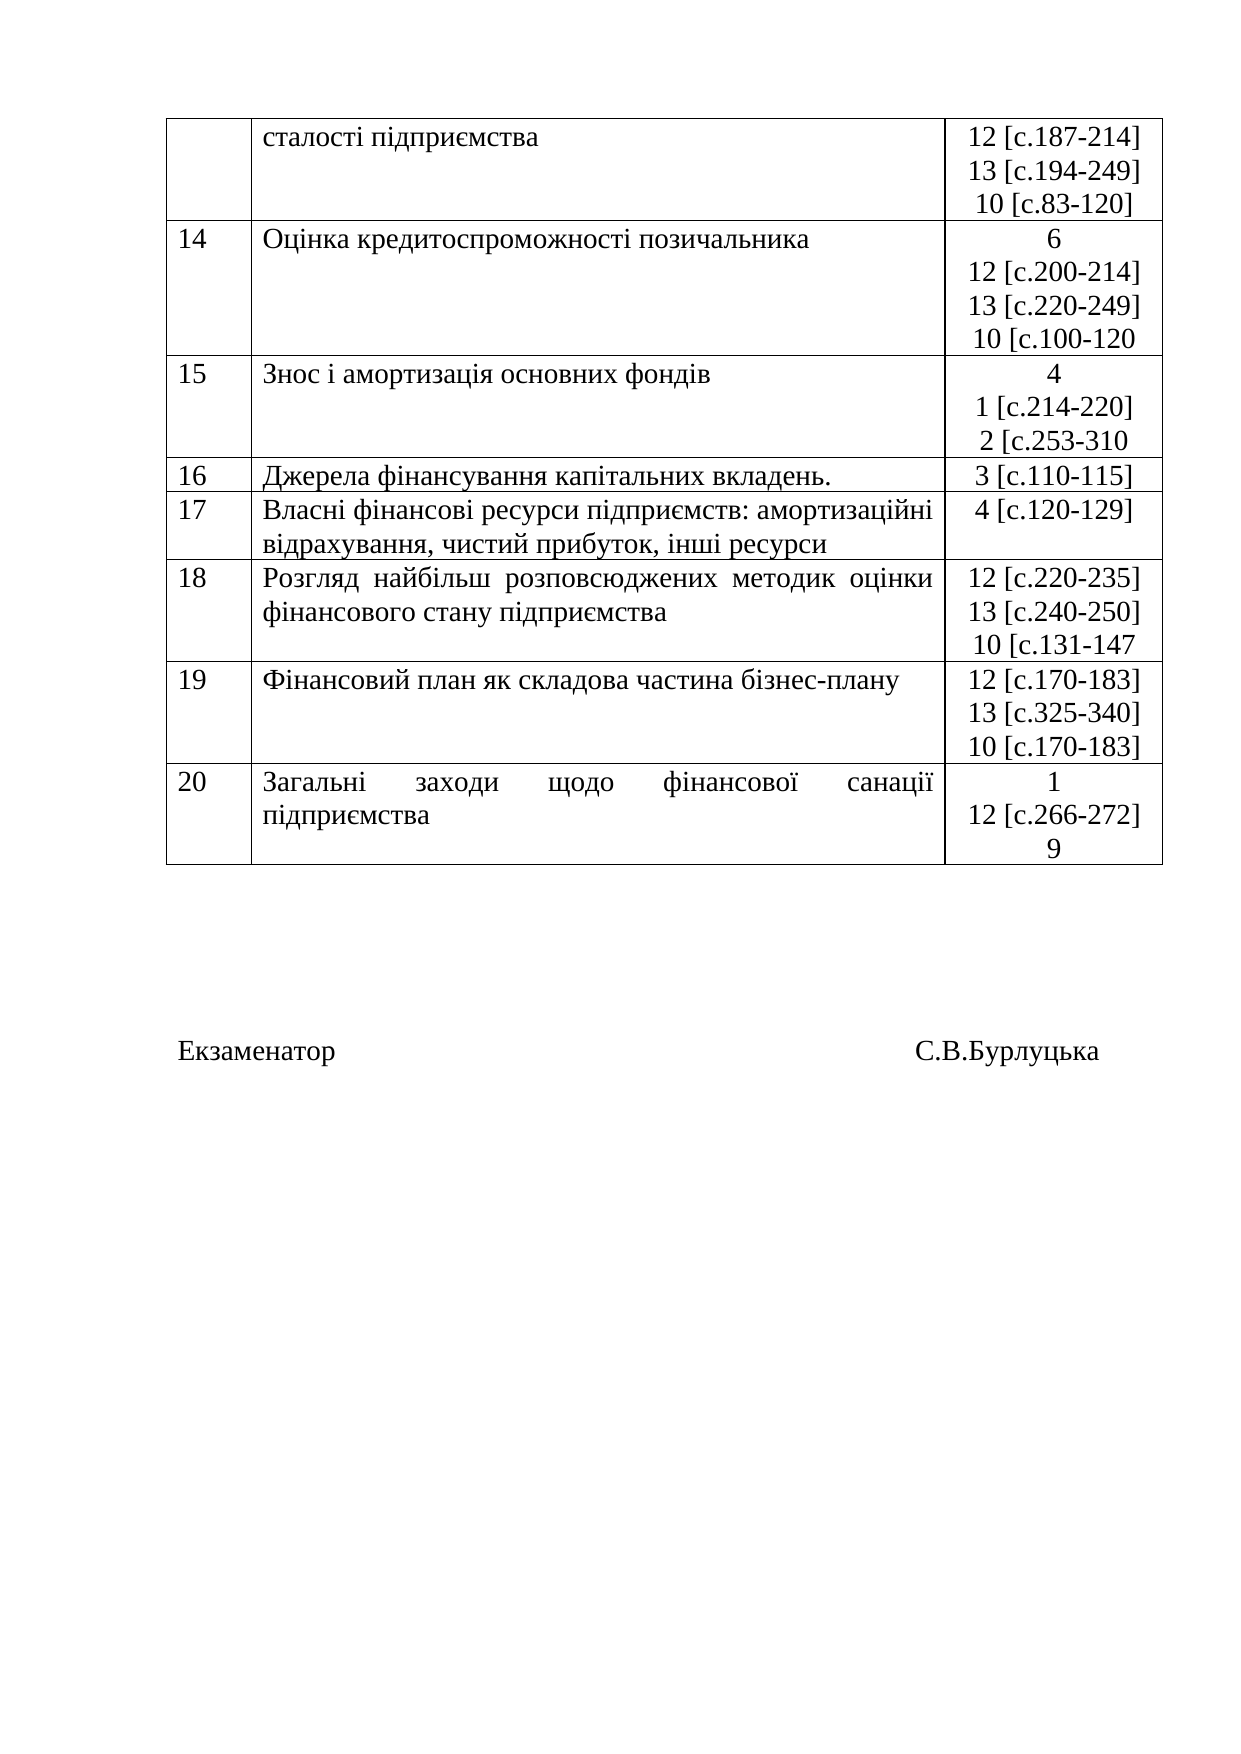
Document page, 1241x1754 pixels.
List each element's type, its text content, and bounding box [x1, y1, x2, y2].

table_cell 19 [167, 662, 251, 763]
table_cell 14 [167, 221, 251, 355]
table_cell Загальні заходи щодо фінансової санації підприємства [252, 764, 944, 864]
table_cell 1 12 [с.266-272] 9 [946, 764, 1162, 864]
table_cell Власні фінансові ресурси підприємств: амортизаційні відрахування, чистий прибуток, інші ресурси [252, 492, 944, 559]
table_cell 12 [с.220-235] 13 [с.240-250] 10 [с.131-147 [946, 560, 1162, 661]
table_cell 4 1 [с.214-220] 2 [с.253-310 [946, 356, 1162, 457]
table_cell 3 [с.110-115] [946, 458, 1162, 491]
table_cell Оцінка кредитоспроможності позичальника [252, 221, 944, 355]
table_cell Розгляд найбільш розповсюджених методик оцінки фінансового стану підприємства [252, 560, 944, 661]
table_cell 6 12 [с.200-214] 13 [с.220-249] 10 [с.100-120 [946, 221, 1162, 355]
table_cell 18 [167, 560, 251, 661]
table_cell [252, 119, 944, 220]
table_cell 12 [с.170-183] 13 [с.325-340] 10 [с.170-183] [946, 662, 1162, 763]
table_cell 17 [167, 492, 251, 559]
table_cell 16 [167, 458, 251, 491]
table_cell 4 [с.120-129] [946, 492, 1162, 559]
table_cell 13 [167, 119, 251, 220]
table_cell Фінансовий план як складова частина бізнес-плану [252, 662, 944, 763]
table_cell 15 [167, 356, 251, 457]
table_cell 20 [167, 764, 251, 864]
text Екзаменатор С.В.Бурлуцька [177, 1033, 1152, 1067]
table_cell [946, 119, 1162, 220]
table_cell Джерела фінансування капітальних вкладень. [252, 458, 944, 491]
table_cell Знос і амортизація основних фондів [252, 356, 944, 457]
